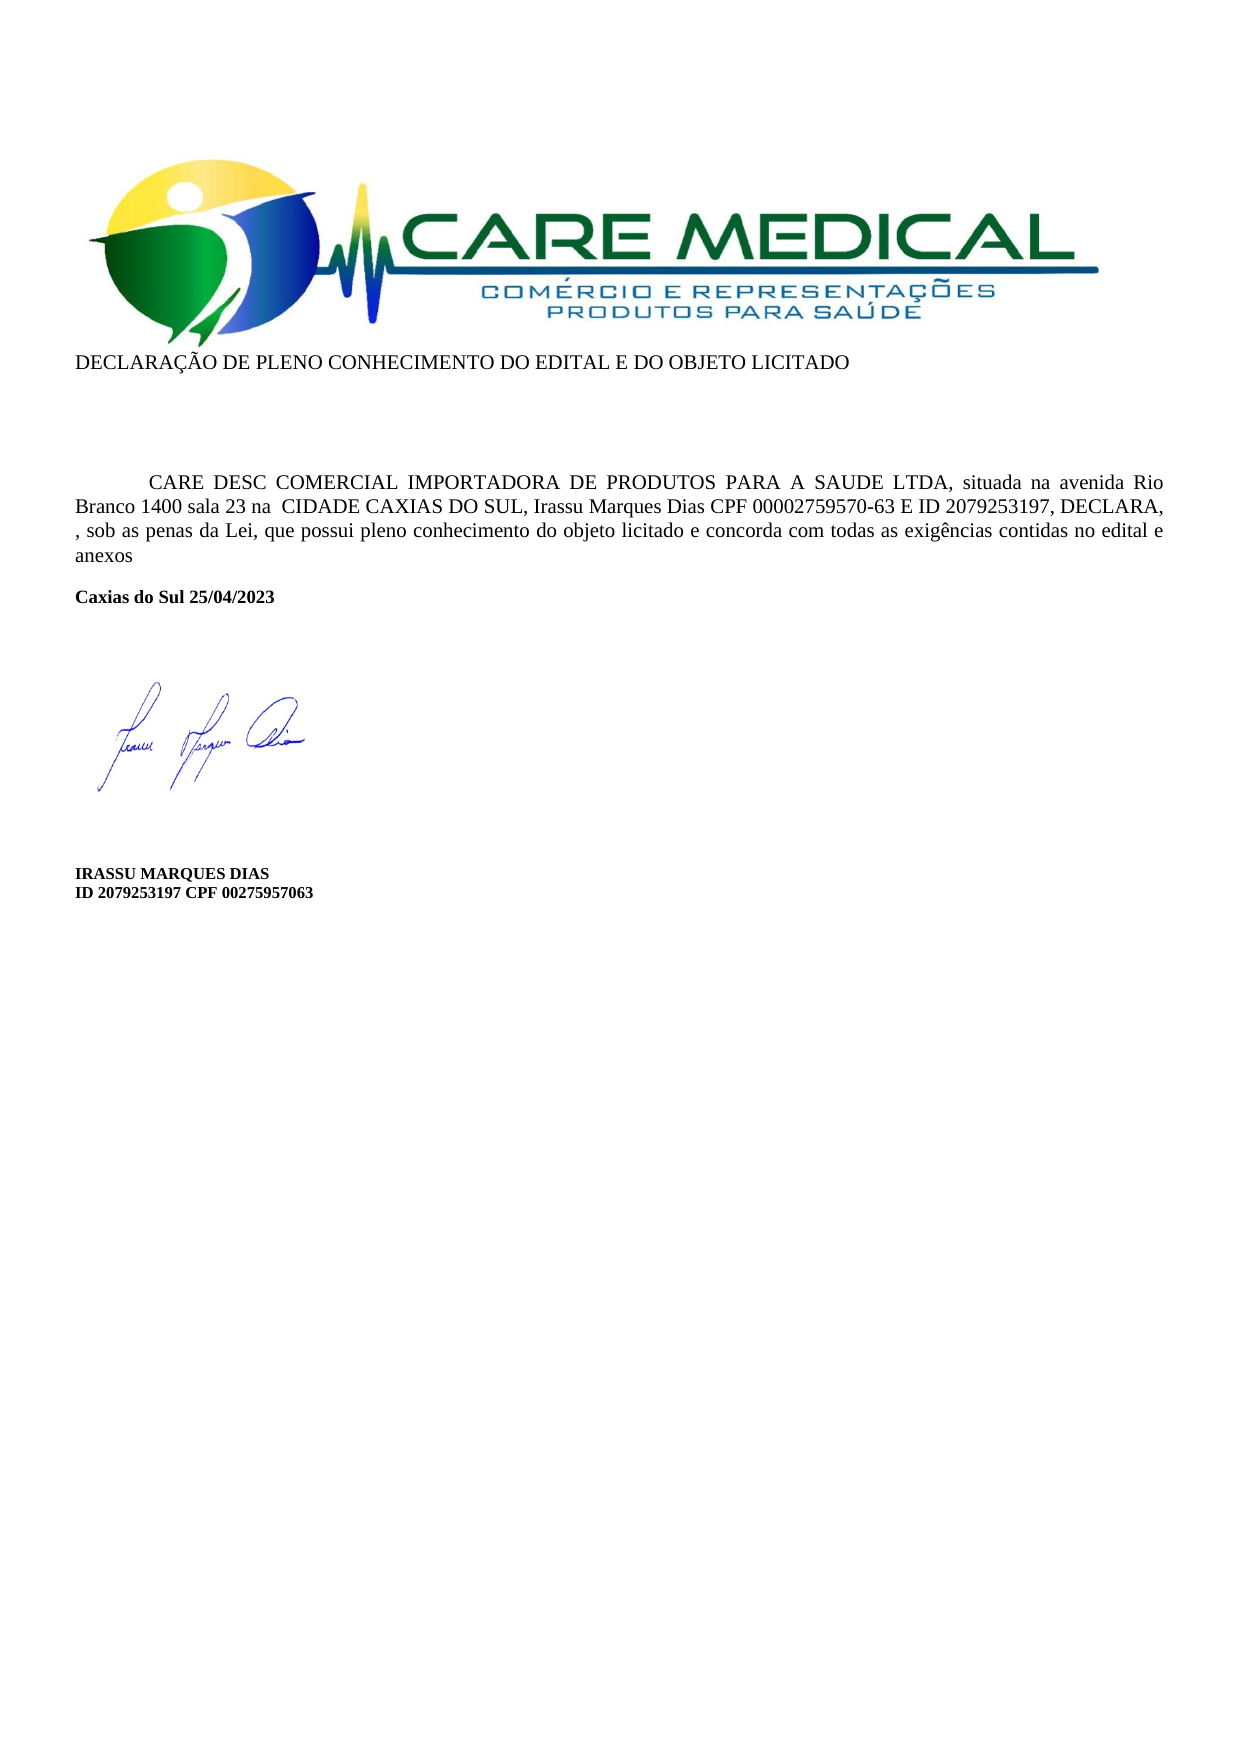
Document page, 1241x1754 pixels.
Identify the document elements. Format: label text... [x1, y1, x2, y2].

text IRASSU MARQUES DIAS [75, 864, 1165, 883]
text DECLARAÇÃO DE PLENO CONHECIMENTO DO EDITAL E DO OBJETO LICITADO [75, 350, 1165, 374]
text Caxias do Sul 25/04/2023 [75, 586, 1165, 607]
text ID 2079253197 CPF 00275957063 [75, 883, 1165, 902]
text CARE DESC COMERCIAL IMPORTADORA DE PRODUTOS PARA A SAUDE LTDA, situada na avenida Rio Branco 1400 sala 23 na CIDADE CAXIAS DO SUL, Irassu Marques Dias CPF 00002759570-63 E ID 2079253197, DECLARA, , sob as penas da Lei, que possui pleno conhecimento do objeto licitado e concorda com todas as exigências contidas no edital e anexos [75, 470, 1165, 567]
picture [75, 126, 1111, 351]
picture [75, 645, 332, 826]
